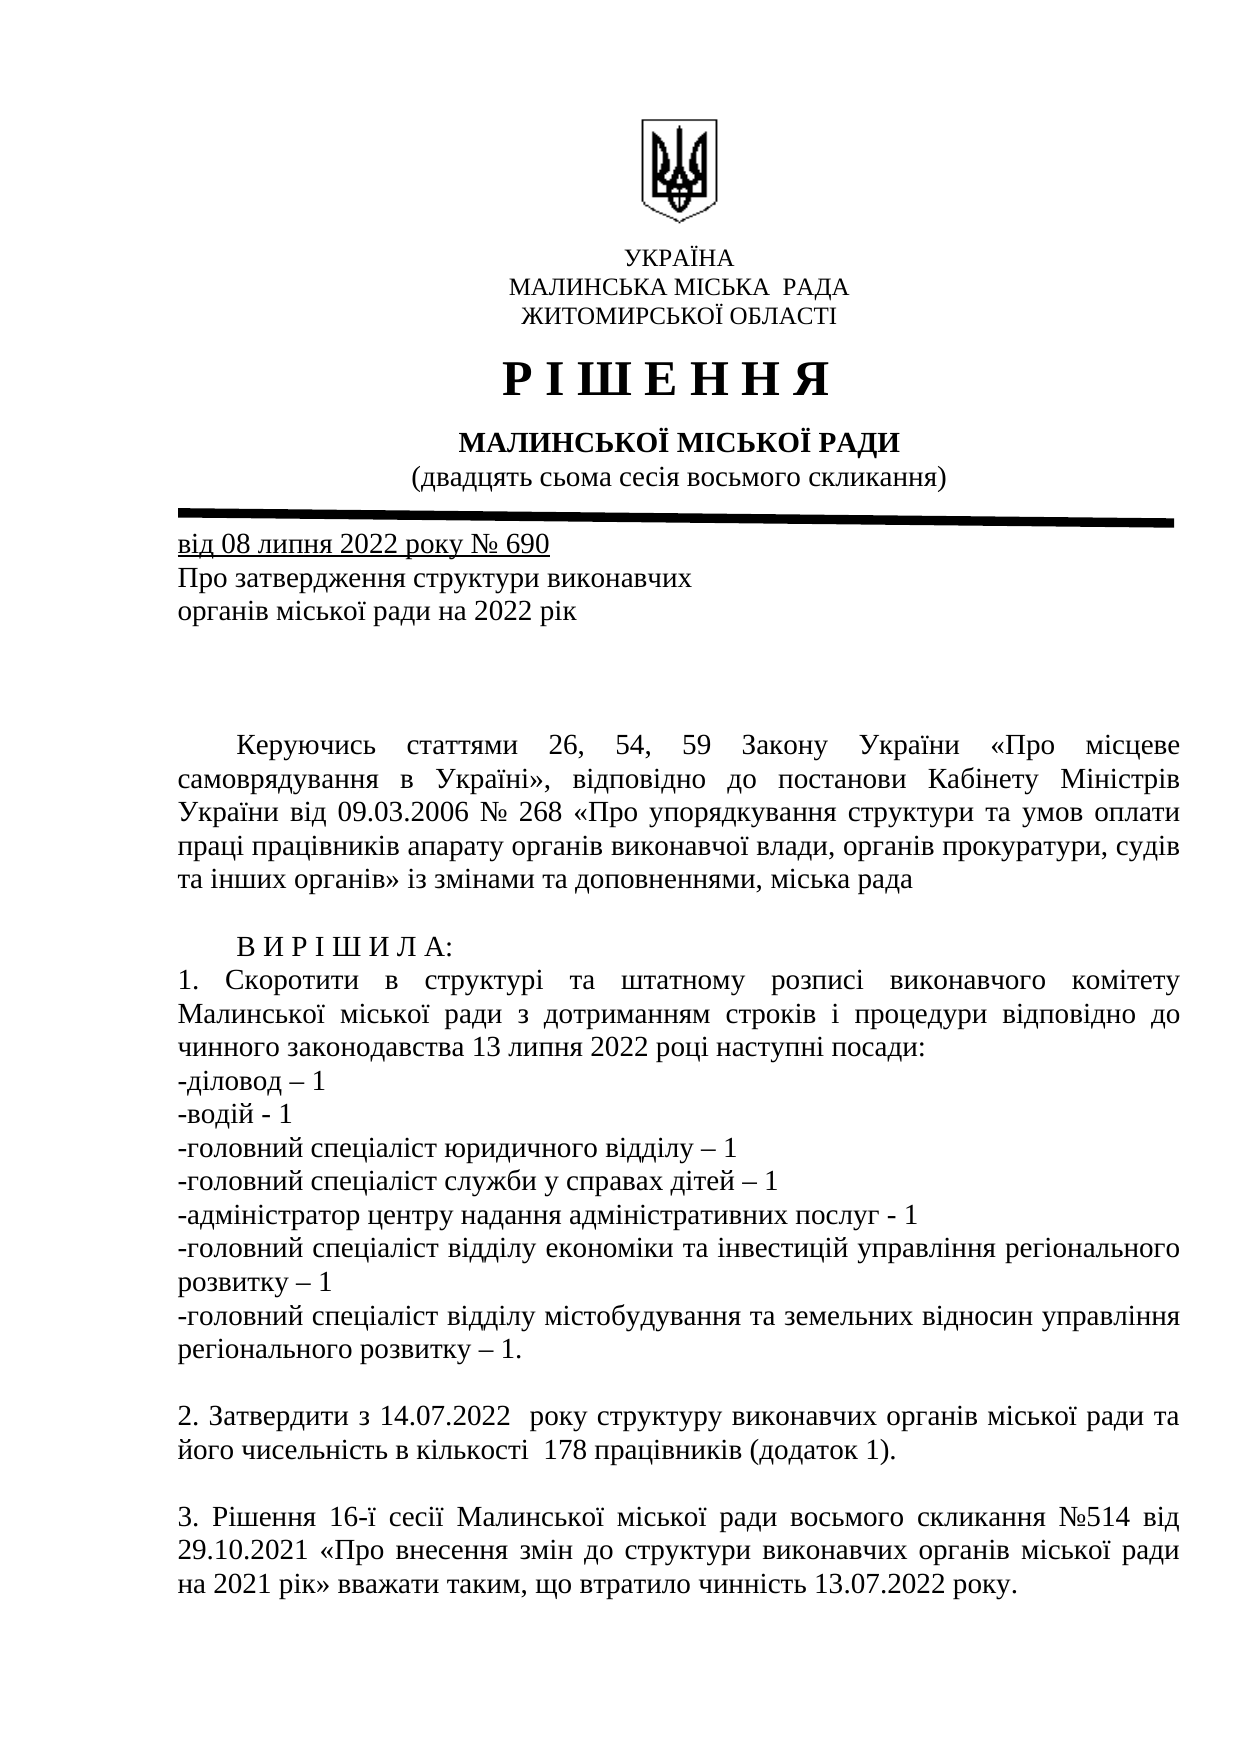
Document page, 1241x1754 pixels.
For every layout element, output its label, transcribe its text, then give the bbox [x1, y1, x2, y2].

text 2. Затвердити з 14.07.2022 року структуру виконавчих органів міської ради та його чисельність в кількості 178 працівників (додаток 1). [177, 1398, 1181, 1465]
text -головний спеціаліст служби у справах дітей – 1 [177, 1163, 1181, 1197]
text органів міської ради на 2022 рік [177, 593, 1181, 627]
text -діловод – 1 [177, 1063, 1181, 1096]
text -головний спеціаліст відділу економіки та інвестицій управління регіонального розвитку – 1 [177, 1231, 1181, 1298]
text 3. Рішення 16-ї сесії Малинської міської ради восьмого скликання №514 від 29.10.2021 «Про внесення змін до структури виконавчих органів міської ради на 2021 рік» вважати таким, що втратило чинність 13.07.2022 року. [177, 1499, 1181, 1599]
text 1. Скоротити в структурі та штатному розписі виконавчого комітету Малинської міської ради з дотриманням строків і процедури відповідно до чинного законодавства 13 липня 2022 році наступні посади: [177, 962, 1181, 1063]
text -головний спеціаліст юридичного відділу – 1 [177, 1130, 1181, 1163]
text Про затвердження структури виконавчих [177, 560, 1181, 593]
text -водій - 1 [177, 1096, 1181, 1130]
text малинської МІСЬКОЇ ради [177, 426, 1181, 459]
picture [635, 118, 723, 225]
text -адміністратор центру надання адміністративних послуг - 1 [177, 1197, 1181, 1231]
text Р І Ш Е Н Н я [177, 349, 1181, 406]
text МАЛИНСЬКА МІСЬКА РАДА [177, 272, 1181, 301]
text Керуючись статтями 26, 54, 59 Закону України «Про місцеве самоврядування в Україні», відповідно до постанови Кабінету Міністрів України від 09.03.2006 № 268 «Про упорядкування структури та умов оплати праці працівників апарату органів виконавчої влади, органів прокуратури, судів та інших органів» із змінами та доповненнями, міська рада [177, 727, 1181, 895]
text ЖИТОМИРСЬКОЇ ОБЛАСТІ [177, 301, 1181, 330]
text УКРАЇНА [177, 243, 1181, 272]
text (двадцять сьома сесія восьмого скликання) [177, 459, 1181, 493]
text В И Р І Ш И Л А: [177, 929, 1181, 962]
text -головний спеціаліст відділу містобудування та земельних відносин управління регіонального розвитку – 1. [177, 1298, 1181, 1365]
text від 08 липня 2022 року № 690 [177, 526, 1181, 560]
